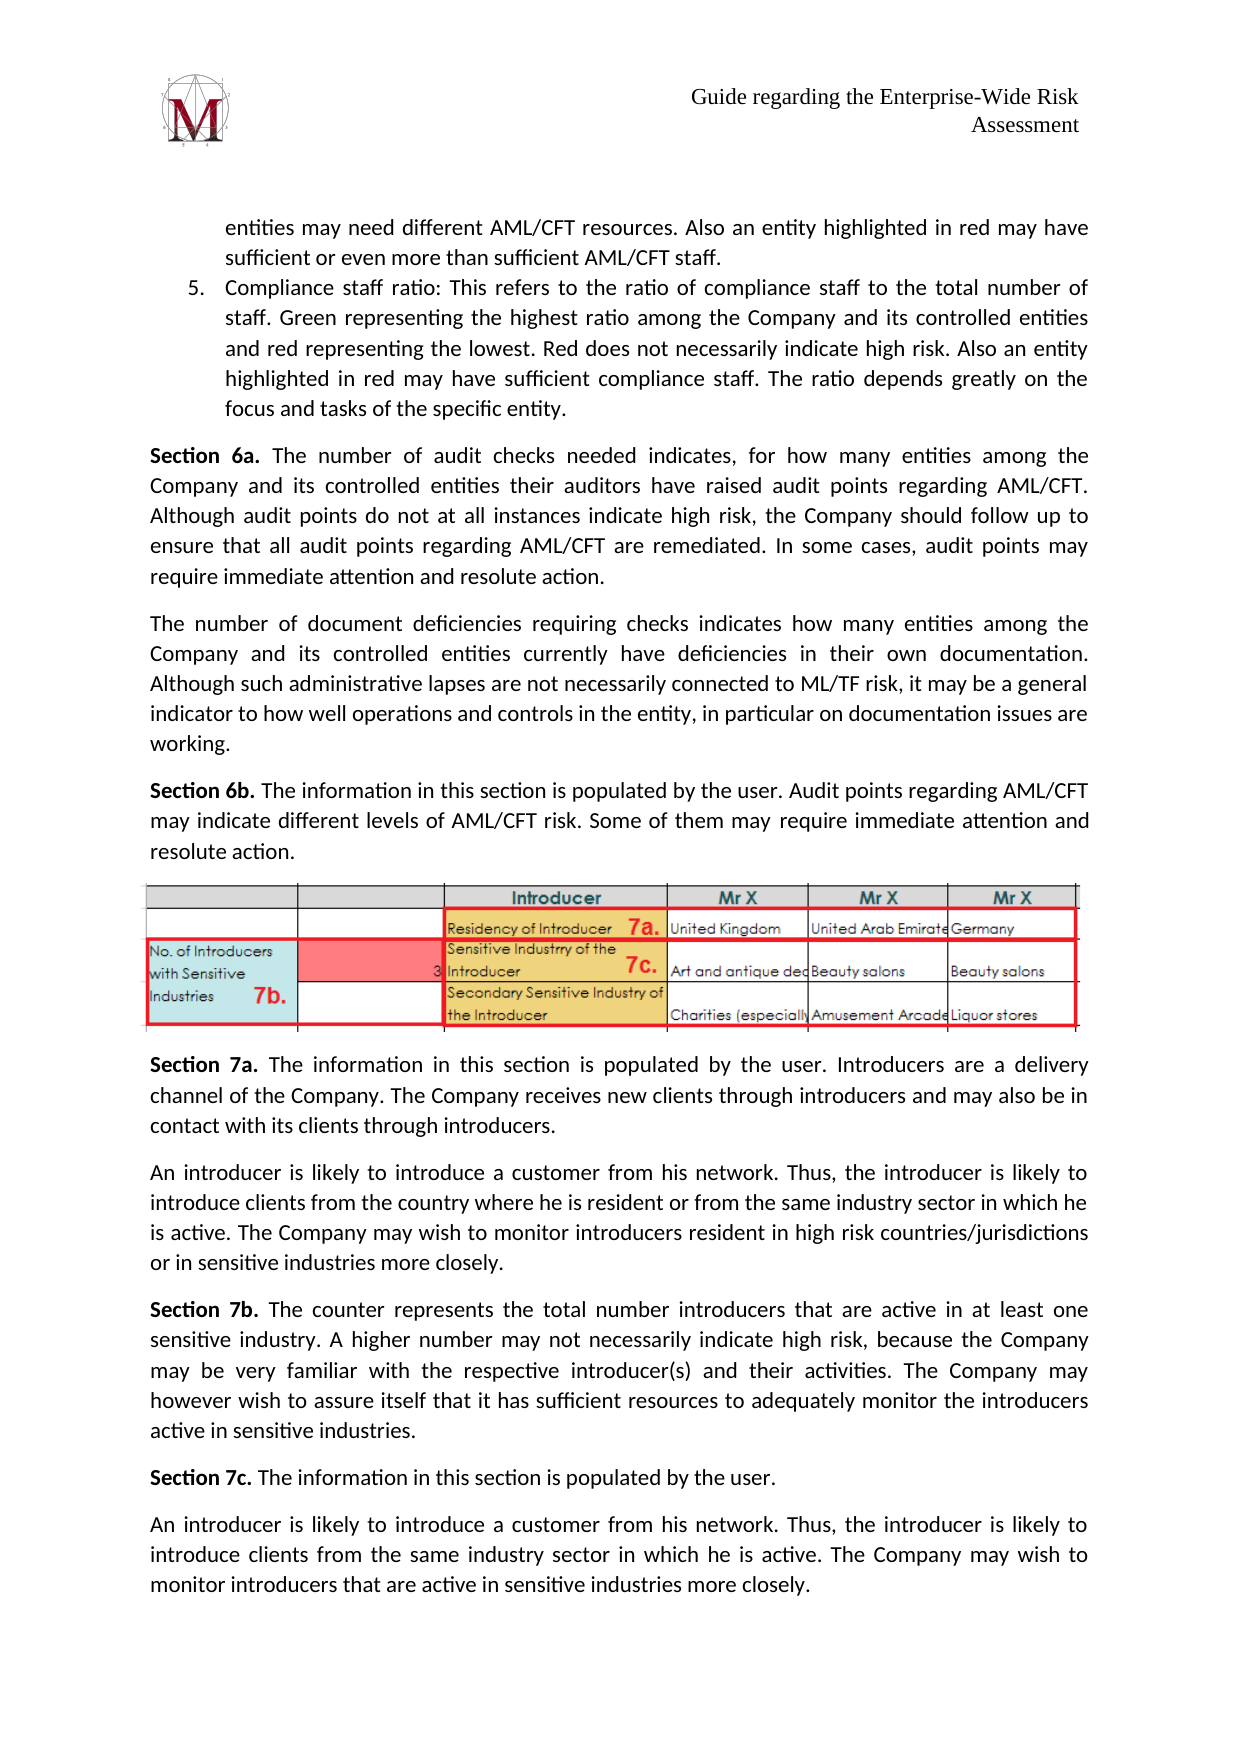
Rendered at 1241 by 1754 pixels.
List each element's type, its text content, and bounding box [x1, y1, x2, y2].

text Section 6a. The number of audit checks needed indicates, for how many entities among the Company and its controlled entities their auditors have raised audit points regarding AML/CFT. Although audit points do not at all instances indicate high risk, the Company should follow up to ensure that all audit points regarding AML/CFT are remediated. In some cases, audit points may require immediate attention and resolute action. [150, 441, 1090, 590]
text Section 7b. The counter represents the total number introducers that are active in at least one sensitive industry. A higher number may not necessarily indicate high risk, because the Company may be very familiar with the respective introducer(s) and their activities. The Company may however wish to assure itself that it has sufficient resources to adequately monitor the introducers active in sensitive industries. [150, 1295, 1090, 1444]
list Compliance staff ratio: This refers to the ratio of compliance staff to the total number of staff. Green representing the highest ratio among the Company and its controlled entities and red representing the lowest. Red does not necessarily indicate high risk. Also an entity highlighted in red may have sufficient compliance staff. The ratio depends greatly on the focus and tasks of the specific entity. [187, 273, 1090, 422]
text An introducer is likely to introduce a customer from his network. Thus, the introducer is likely to introduce clients from the same industry sector in which he is active. The Company may wish to monitor introducers that are active in sensitive industries more closely. [150, 1510, 1090, 1598]
text Section 6b. The information in this section is populated by the user. Audit points regarding AML/CFT may indicate different levels of AML/CFT risk. Some of them may require immediate attention and resolute action. [150, 776, 1090, 865]
picture [153, 73, 238, 148]
text The number of document deficiencies requiring checks indicates how many entities among the Company and its controlled entities currently have deficiencies in their own documentation. Although such administrative lapses are not necessarily connected to ML/TF risk, it may be a general indicator to how well operations and controls in the entity, in particular on documentation issues are working. [150, 609, 1090, 758]
text Section 7c. The information in this section is populated by the user. [150, 1463, 1090, 1491]
text Section 7a. The information in this section is populated by the user. Introducers are a delivery channel of the Company. The Company receives new clients through introducers and may also be in contact with its clients through introducers. [150, 1051, 1090, 1139]
picture [140, 883, 1081, 1032]
text An introducer is likely to introduce a customer from his network. Thus, the introducer is likely to introduce clients from the country where he is resident or from the same industry sector in which he is active. The Company may wish to monitor introducers resident in high risk countries/jurisdictions or in sensitive industries more closely. [150, 1158, 1090, 1276]
